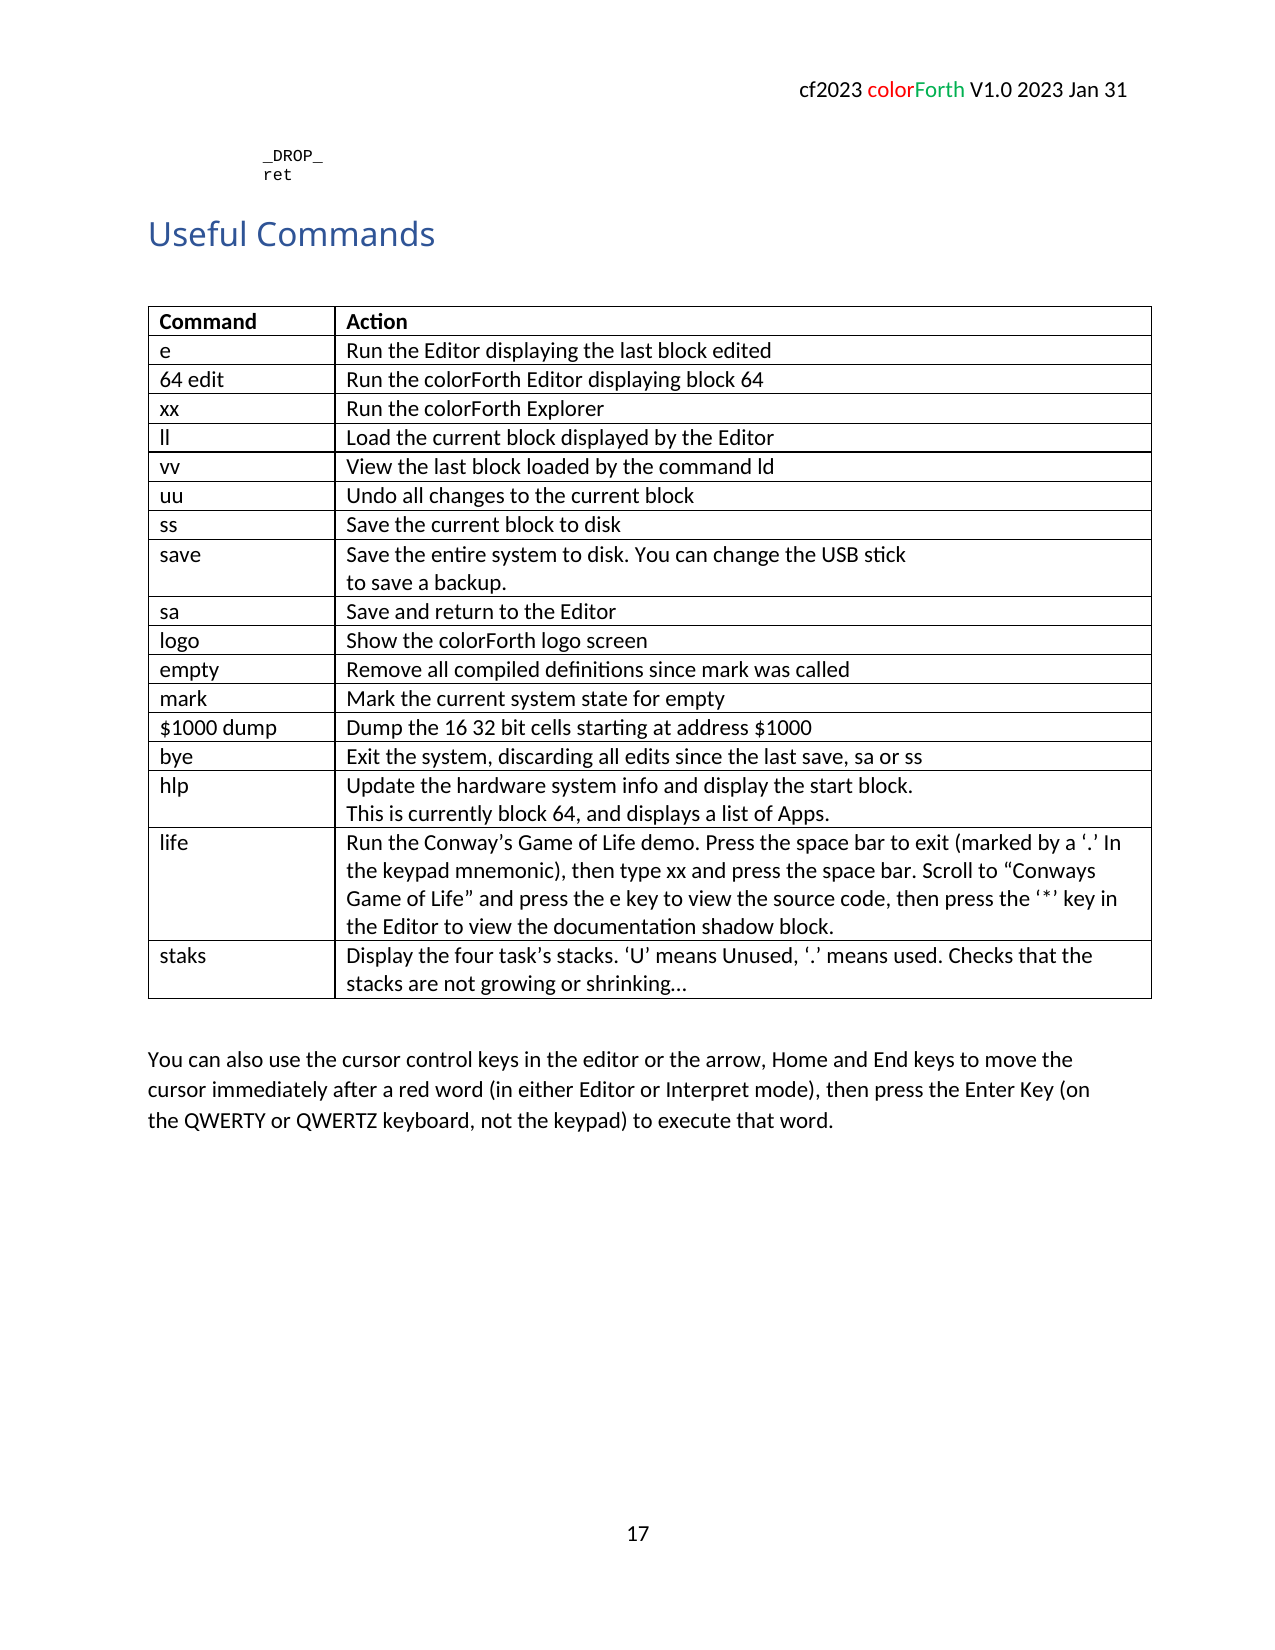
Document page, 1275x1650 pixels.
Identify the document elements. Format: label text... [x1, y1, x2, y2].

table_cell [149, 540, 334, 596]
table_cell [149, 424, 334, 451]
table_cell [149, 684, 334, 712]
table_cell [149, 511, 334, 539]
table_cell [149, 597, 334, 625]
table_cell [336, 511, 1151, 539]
text You can also use the cursor control keys in the editor or the arrow, Home and End keys to move the cursor immediately after a red word (in either Editor or Interpret mode), then press the Enter Key (on the QWERTY or QWERTZ keyboard, not the keypad) to execute that word. [148, 1045, 1127, 1134]
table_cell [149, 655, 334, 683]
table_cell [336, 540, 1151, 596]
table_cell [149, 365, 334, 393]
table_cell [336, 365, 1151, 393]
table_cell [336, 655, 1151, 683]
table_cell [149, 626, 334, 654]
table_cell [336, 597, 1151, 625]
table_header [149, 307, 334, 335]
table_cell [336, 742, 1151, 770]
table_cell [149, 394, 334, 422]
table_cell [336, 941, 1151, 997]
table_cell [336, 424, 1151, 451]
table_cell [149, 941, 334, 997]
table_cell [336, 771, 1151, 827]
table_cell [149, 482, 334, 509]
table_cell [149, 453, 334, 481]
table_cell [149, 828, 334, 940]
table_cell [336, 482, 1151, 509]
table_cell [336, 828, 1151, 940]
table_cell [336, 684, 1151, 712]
subtitle Useful Commands [148, 210, 1127, 256]
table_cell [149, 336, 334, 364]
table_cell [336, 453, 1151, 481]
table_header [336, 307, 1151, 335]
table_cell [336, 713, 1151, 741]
text ret [148, 166, 1127, 185]
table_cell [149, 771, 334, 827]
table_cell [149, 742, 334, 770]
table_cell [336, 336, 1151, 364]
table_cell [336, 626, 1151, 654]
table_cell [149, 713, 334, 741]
text _DROP_ [148, 148, 1127, 166]
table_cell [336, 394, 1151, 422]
